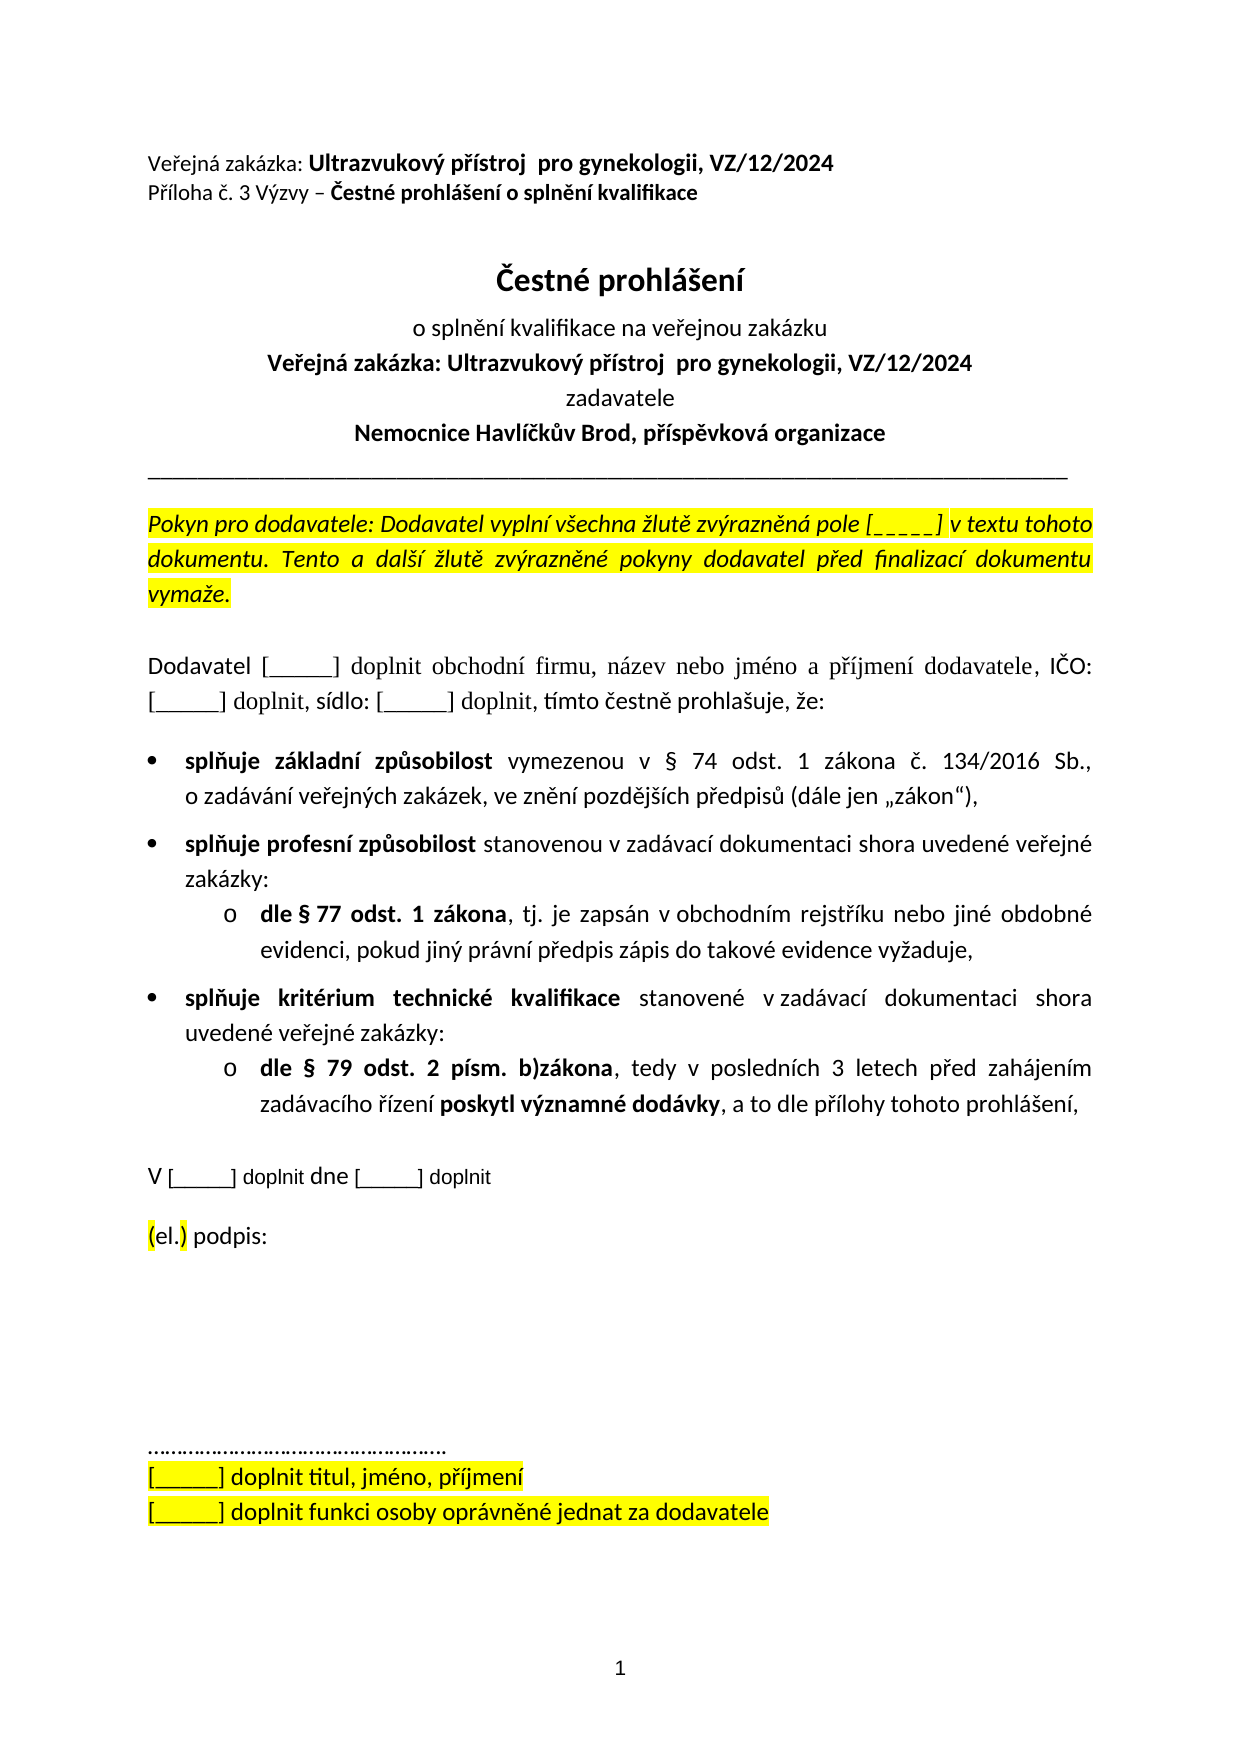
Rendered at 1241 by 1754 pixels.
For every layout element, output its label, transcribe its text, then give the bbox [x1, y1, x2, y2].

text Nemocnice Havlíčkův Brod, příspěvková organizace [148, 417, 1093, 448]
text Veřejná zakázka: Ultrazvukový přístroj pro gynekologii, VZ/12/2024 [148, 347, 1093, 378]
text __________________________________________________________________________ [148, 452, 1093, 483]
list dle § 79 odst. 2 písm. b)zákona, tedy v posledních 3 letech před zahájením zadávacího řízení poskytl významné dodávky, a to dle přílohy tohoto prohlášení, [223, 1052, 1093, 1118]
text o splnění kvalifikace na veřejnou zakázku [148, 312, 1093, 343]
subtitle Čestné prohlášení [148, 259, 1093, 300]
text Pokyn pro dodavatele: Dodavatel vyplní všechna žlutě zvýrazněná pole [_____] v textu tohoto dokumentu. Tento a další žlutě zvýrazněné pokyny dodavatel před finalizací dokumentu vymaže. [148, 573, 1093, 608]
text ……………………………………………. [148, 1430, 1093, 1461]
text Příloha č. 3 Výzvy – Čestné prohlášení o splnění kvalifikace [148, 178, 1093, 206]
text V dne [148, 1160, 1093, 1191]
list splňuje kritérium technické kvalifikace stanovené v zadávací dokumentaci shora uvedené veřejné zakázky: [148, 982, 1093, 1047]
text Pokyn pro dodavatele: Dodavatel vyplní všechna žlutě zvýrazněná pole [_____] v textu tohoto dokumentu. Tento a další žlutě zvýrazněné pokyny dodavatel před finalizací dokumentu vymaže. [148, 508, 1093, 543]
text Veřejná zakázka: Ultrazvukový přístroj pro gynekologii, VZ/12/2024 [148, 148, 1093, 178]
list splňuje základní způsobilost vymezenou v § 74 odst. 1 zákona č. 134/2016 Sb., o zadávání veřejných zakázek, ve znění pozdějších předpisů (dále jen „zákon“), [148, 745, 1093, 811]
list splňuje profesní způsobilost stanovenou v zadávací dokumentaci shora uvedené veřejné zakázky: [148, 828, 1093, 893]
text (el.) podpis: [187, 1220, 1093, 1251]
text zadavatele [148, 382, 1093, 413]
list Dodavatel , IČO: , sídlo: , tímto čestně prohlašuje, že: [148, 650, 1093, 716]
list dle § 77 odst. 1 zákona, tj. je zapsán v obchodním rejstříku nebo jiné obdobné evidenci, pokud jiný právní předpis zápis do takové evidence vyžaduje, [223, 898, 1093, 965]
